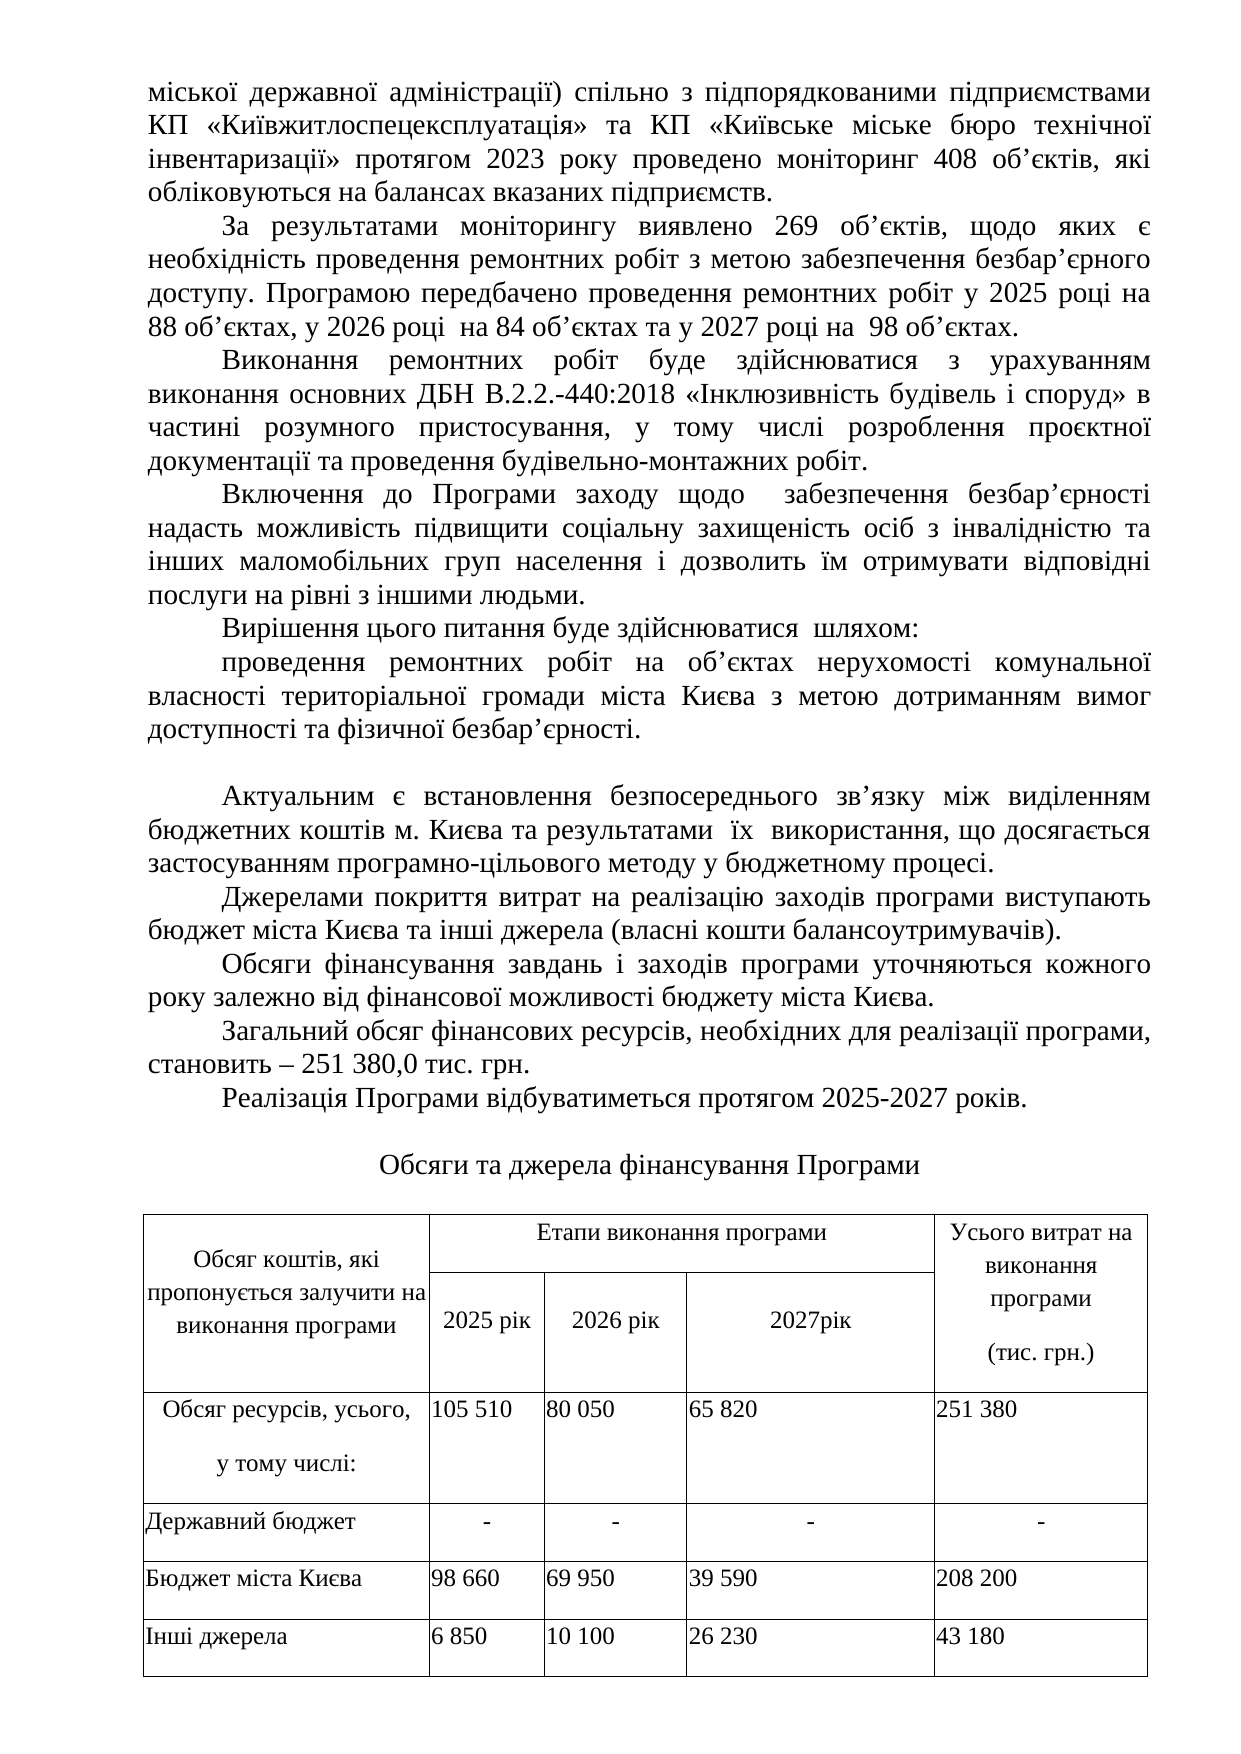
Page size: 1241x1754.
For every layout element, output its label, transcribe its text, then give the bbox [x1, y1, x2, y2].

table_cell - [687, 1504, 934, 1561]
table_cell 6 850 [430, 1620, 544, 1676]
table_cell 65 820 [687, 1393, 934, 1503]
table_header Обсяг коштів, які пропонується залучити на виконання програми [144, 1215, 429, 1392]
table_header Етапи виконання програми [430, 1215, 934, 1272]
table_cell 2027рік [687, 1273, 934, 1392]
table_cell - [430, 1504, 544, 1561]
text Загальний обсяг фінансових ресурсів, необхідних для реалізації програми, становить – 251 380,0 тис. грн. [148, 1013, 1152, 1080]
text проведення ремонтних робіт на об’єктах нерухомості комунальної власності територіальної громади міста Києва з метою дотриманням вимог доступності та фізичної безбар’єрності. [148, 644, 1152, 745]
table_cell 26 230 [687, 1620, 934, 1676]
table_cell 251 380 [935, 1393, 1147, 1503]
text Обсяги та джерела фінансування Програми [148, 1147, 1152, 1181]
table_cell 69 950 [545, 1562, 686, 1618]
table_cell 43 180 [935, 1620, 1147, 1676]
table_cell - [935, 1504, 1147, 1561]
text Включення до Програми заходу щодо забезпечення безбар’єрності надасть можливість підвищити соціальну захищеність осіб з інвалідністю та інших маломобільних груп населення і дозволить їм отримувати відповідні послуги на рівні з іншими людьми. [148, 476, 1152, 611]
table_cell Інші джерела [144, 1620, 429, 1676]
text Джерелами покриття витрат на реалізацію заходів програми виступають бюджет міста Києва та інші джерела (власні кошти балансоутримувачів). [148, 879, 1152, 946]
table_header Усього витрат на виконання програми (тис. грн.) [935, 1215, 1147, 1392]
table_cell 105 510 [430, 1393, 544, 1503]
text За результатами моніторингу виявлено 269 об’єктів, щодо яких є необхідність проведення ремонтних робіт з метою забезпечення безбар’єрного доступу. Програмою передбачено проведення ремонтних робіт у 2025 році на 88 об’єктах, у 2026 році на 84 об’єктах та у 2027 році на 98 об’єктах. [148, 208, 1152, 342]
subtitle Реалізація Програми відбуватиметься протягом 2025-2027 років. [148, 1080, 1152, 1114]
table_cell 10 100 [545, 1620, 686, 1676]
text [148, 74, 1152, 208]
table_cell - [545, 1504, 686, 1561]
text Виконання ремонтних робіт буде здійснюватися з урахуванням виконання основних ДБН В.2.2.-440:2018 «Інклюзивність будівель і споруд» в частині розумного пристосування, у тому числі розроблення проєктної документації та проведення будівельно-монтажних робіт. [148, 342, 1152, 476]
table_cell Бюджет міста Києва [144, 1562, 429, 1618]
table_cell Державний бюджет [144, 1504, 429, 1561]
table_cell Обсяг ресурсів, усього, у тому числі: [144, 1393, 429, 1503]
table_cell 2026 рік [545, 1273, 686, 1392]
text Обсяги фінансування завдань і заходів програми уточняються кожного року залежно від фінансової можливості бюджету міста Києва. [148, 946, 1152, 1013]
table_cell 39 590 [687, 1562, 934, 1618]
table_cell 98 660 [430, 1562, 544, 1618]
table_cell 80 050 [545, 1393, 686, 1503]
table_cell 2025 рік [430, 1273, 544, 1392]
text Вирішення цього питання буде здійснюватися шляхом: [148, 611, 1152, 644]
text Актуальним є встановлення безпосереднього зв’язку між виділенням бюджетних коштів м. Києва та результатами їх використання, що досягається застосуванням програмно-цільового методу у бюджетному процесі. [148, 778, 1152, 879]
table_cell 208 200 [935, 1562, 1147, 1618]
